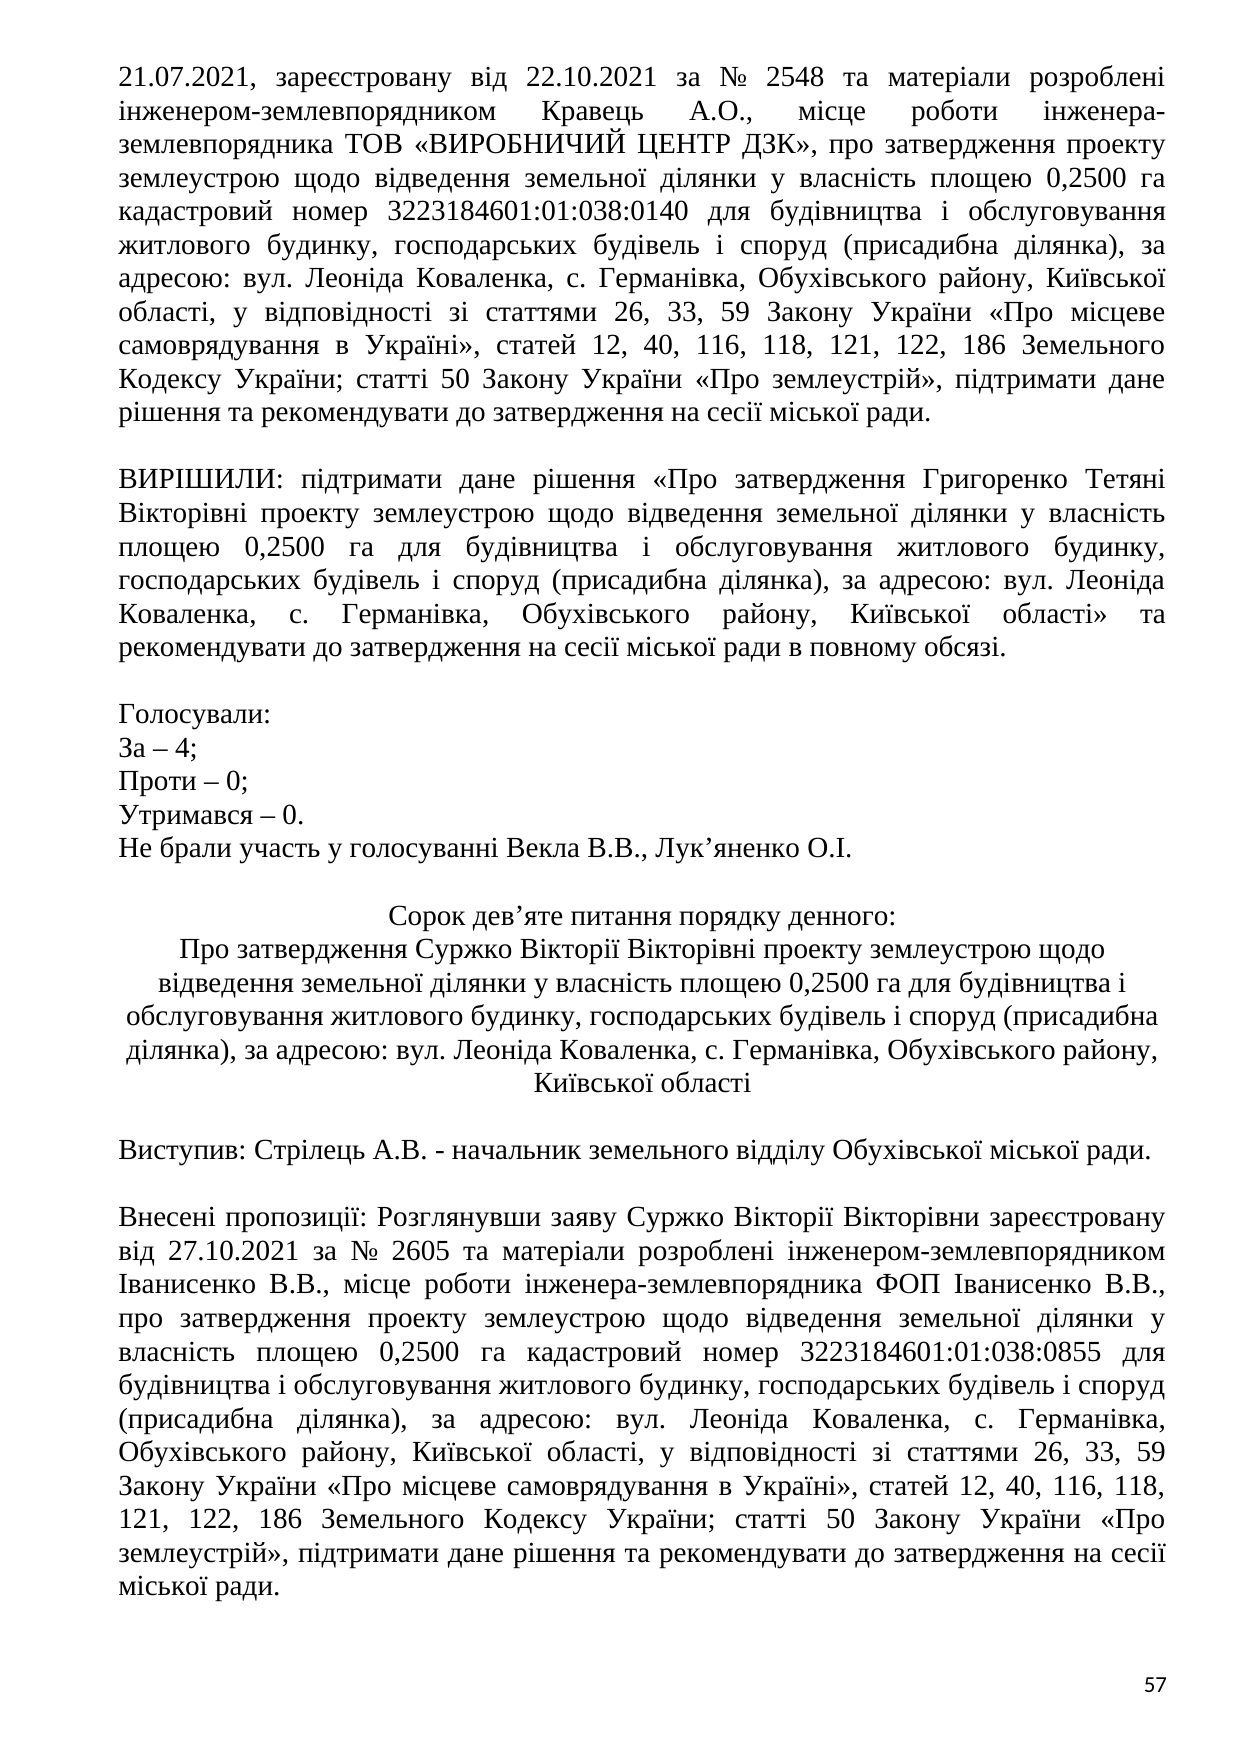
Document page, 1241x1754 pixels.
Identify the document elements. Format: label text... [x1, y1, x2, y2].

text Проти – 0; [118, 763, 1167, 797]
list Внесені пропозиції: Розглянувши заяву Суржко Вікторії Вікторівни зареєстровану від 27.10.2021 за № 2605 та матеріали розроблені інженером-землевпорядником Іванисенко В.В., місце роботи інженера-землевпорядника ФОП Іванисенко В.В., про затвердження проекту землеустрою щодо відведення земельної ділянки у власність площею 0,2500 га кадастровий номер 3223184601:01:038:0855 для будівництва і обслуговування житлового будинку, господарських будівель і споруд (присадибна ділянка), за адресою: вул. Леоніда Коваленка, с. Германівка, Обухівського району, Київської області, у відповідності зі статтями 26, 33, 59 Закону України «Про місцеве самоврядування в Україні», статей 12, 40, 116, 118, 121, 122, 186 Земельного Кодексу України; статті 50 Закону України «Про землеустрій», підтримати дане рішення та рекомендувати до затвердження на сесії міської ради. [118, 1199, 1167, 1602]
text Про затвердження Суржко Вікторії Вікторівні проекту землеустрою щодо відведення земельної ділянки у власність площею 0,2500 га для будівництва і обслуговування житлового будинку, господарських будівель і споруд (присадибна ділянка), за адресою: вул. Леоніда Коваленка, с. Германівка, Обухівського району, Київської області [118, 931, 1167, 1099]
text Утримався – 0. [118, 797, 1167, 831]
text Сорок дев’яте питання порядку денного: [118, 898, 1167, 931]
text Голосували: [118, 696, 1167, 730]
text Не брали участь у голосуванні Векла В.В., Лук’яненко О.І. [118, 831, 1167, 864]
text За – 4; [118, 730, 1167, 763]
text ВИРІШИЛИ: підтримати дане рішення «Про затвердження Григоренко Тетяні Вікторівні проекту землеустрою щодо відведення земельної ділянки у власність площею 0,2500 га для будівництва і обслуговування житлового будинку, господарських будівель і споруд (присадибна ділянка), за адресою: вул. Леоніда Коваленка, с. Германівка, Обухівського району, Київської області» та рекомендувати до затвердження на сесії міської ради в повному обсязі. [118, 462, 1167, 663]
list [118, 59, 1167, 428]
text Виступив: Стрілець А.В. - начальник земельного відділу Обухівської міської ради. [118, 1132, 1167, 1166]
